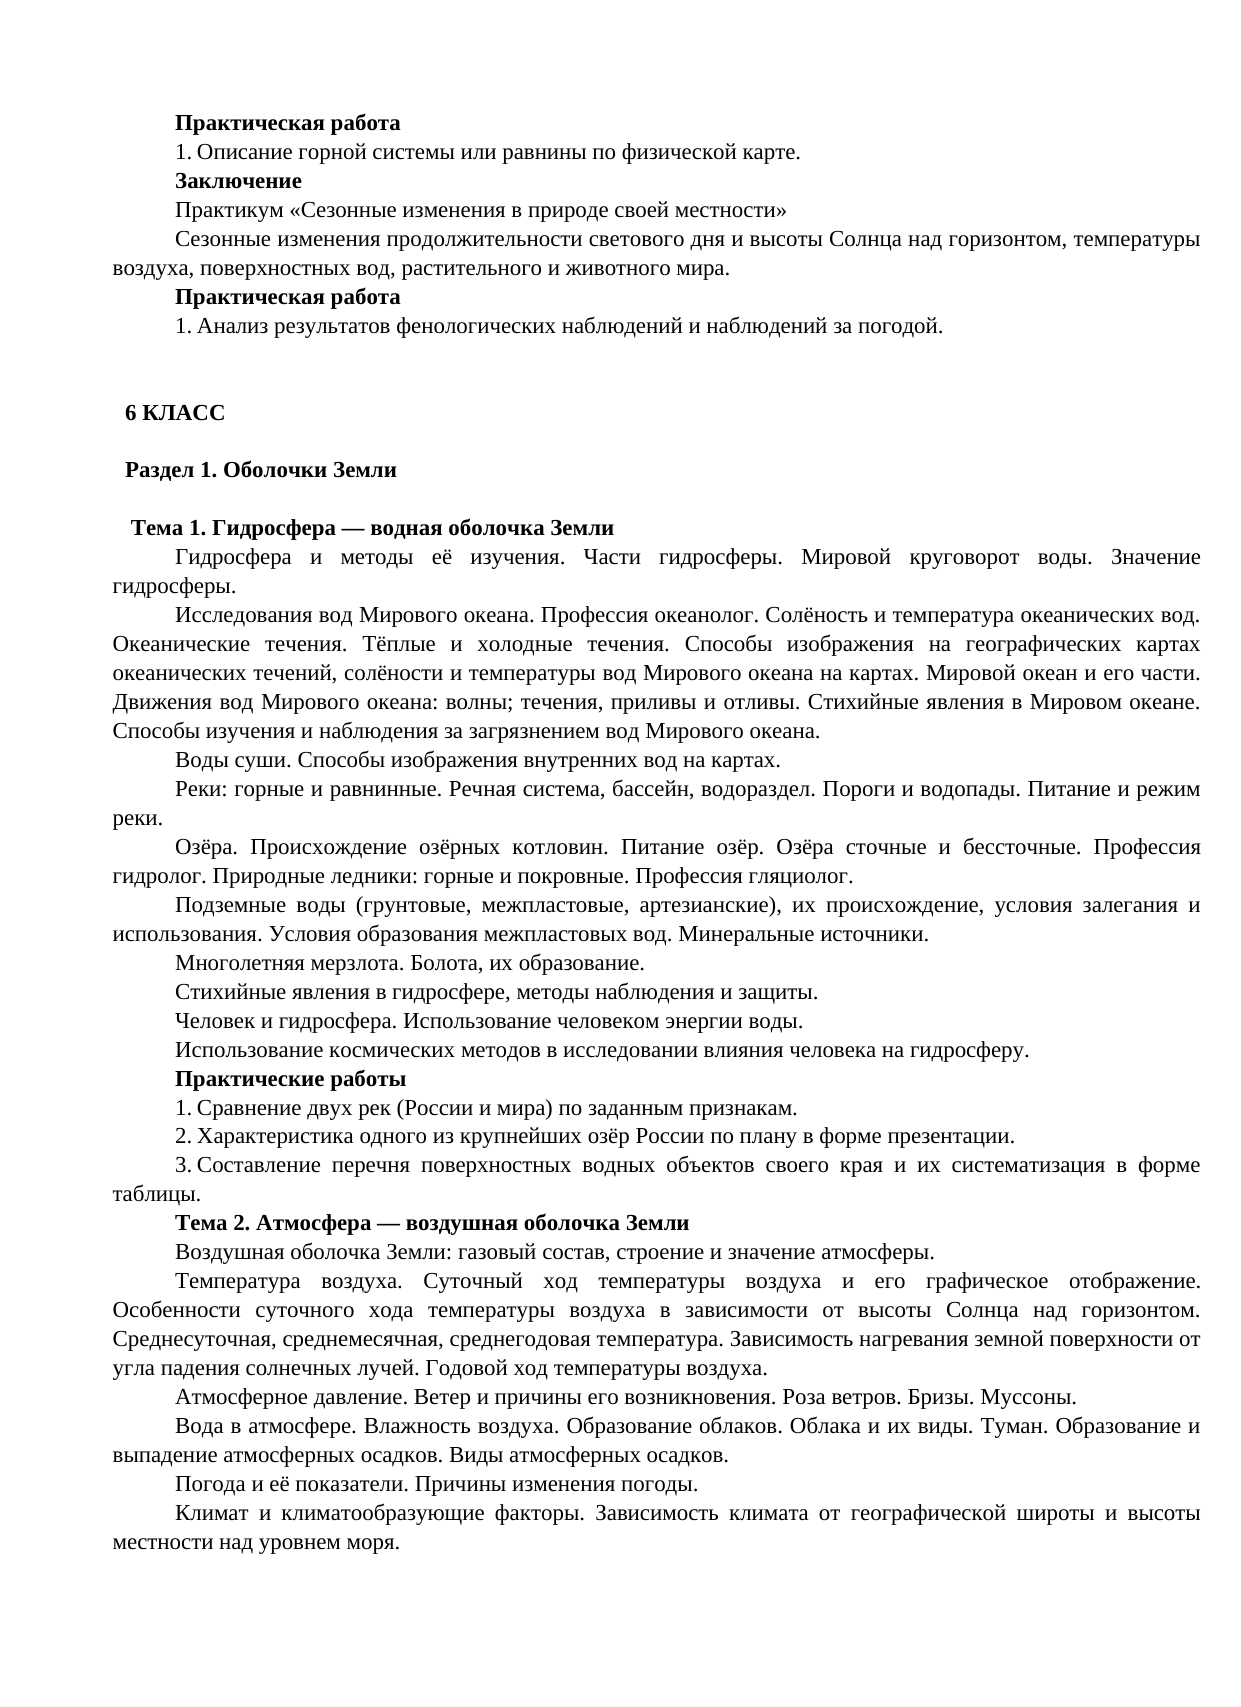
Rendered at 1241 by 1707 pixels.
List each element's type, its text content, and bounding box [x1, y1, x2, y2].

text Стихийные явления в гидросфере, методы наблюдения и защиты. [112, 978, 1203, 1004]
text 6 КЛАСС [125, 399, 1203, 425]
text Климат и климатообразующие факторы. Зависимость климата от географической широты и высоты местности над уровнем моря. [112, 1499, 1203, 1554]
text 3. Составление перечня поверхностных водных объектов своего края и их систематизация в форме таблицы. [112, 1152, 1203, 1207]
text 1. Сравнение двух рек (России и мира) по заданным признакам. [112, 1094, 1203, 1120]
text Подземные воды (грунтовые, межпластовые, артезианские), их происхождение, условия залегания и использования. Условия образования межпластовых вод. Минеральные источники. [112, 891, 1203, 946]
text Сезонные изменения продолжительности светового дня и высоты Солнца над горизонтом, температуры воздуха, поверхностных вод, растительного и животного мира. [112, 225, 1203, 280]
text Тема 1. Гидросфера — водная оболочка Земли [125, 514, 1203, 541]
text Гидросфера и методы её изучения. Части гидросферы. Мировой круговорот воды. Значение гидросферы. [112, 543, 1203, 599]
text 2. Характеристика одного из крупнейших озёр России по плану в форме презентации. [112, 1123, 1203, 1149]
text Использование космических методов в исследовании влияния человека на гидросферу. [112, 1036, 1203, 1062]
text Заключение [112, 167, 1203, 193]
text 1. Анализ результатов фенологических наблюдений и наблюдений за погодой. [112, 312, 1203, 338]
text Практическая работа [112, 109, 1203, 135]
text Практические работы [112, 1065, 1203, 1091]
text Многолетняя мерзлота. Болота, их образование. [112, 949, 1203, 975]
text Реки: горные и равнинные. Речная система, бассейн, водораздел. Пороги и водопады. Питание и режим реки. [112, 775, 1203, 830]
text Вода в атмосфере. Влажность воздуха. Образование облаков. Облака и их виды. Туман. Образование и выпадение атмосферных осадков. Виды атмосферных осадков. [112, 1412, 1203, 1467]
text Температура воздуха. Суточный ход температуры воздуха и его графическое отображение. Особенности суточного хода температуры воздуха в зависимости от высоты Солнца над горизонтом. Среднесуточная, среднемесячная, среднегодовая температура. Зависимость нагревания земной поверхности от угла падения солнечных лучей. Годовой ход температуры воздуха. [112, 1267, 1203, 1381]
text Воздушная оболочка Земли: газовый состав, строение и значение атмосферы. [112, 1238, 1203, 1265]
text Практикум «Сезонные изменения в природе своей местности» [112, 196, 1203, 222]
text Воды суши. Способы изображения внутренних вод на картах. [112, 746, 1203, 772]
text Атмосферное давление. Ветер и причины его возникновения. Роза ветров. Бризы. Муссоны. [112, 1383, 1203, 1409]
text Практическая работа [112, 283, 1203, 309]
text Человек и гидросфера. Использование человеком энергии воды. [112, 1007, 1203, 1033]
text 1. Описание горной системы или равнины по физической карте. [112, 138, 1203, 164]
text Тема 2. Атмосфера — воздушная оболочка Земли [112, 1209, 1203, 1236]
text Исследования вод Мирового океана. Профессия океанолог. Солёность и температура океанических вод. Океанические течения. Тёплые и холодные течения. Способы изображения на географических картах океанических течений, солёности и температуры вод Мирового океана на картах. Мировой океан и его части. Движения вод Мирового океана: волны; течения, приливы и отливы. Стихийные явления в Мировом океане. Способы изучения и наблюдения за загрязнением вод Мирового океана. [112, 601, 1203, 743]
text Погода и её показатели. Причины изменения погоды. [112, 1470, 1203, 1496]
text Озёра. Происхождение озёрных котловин. Питание озёр. Озёра сточные и бессточные. Профессия гидролог. Природные ледники: горные и покровные. Профессия гляциолог. [112, 833, 1203, 888]
text Раздел 1. Оболочки Земли [125, 457, 1203, 483]
